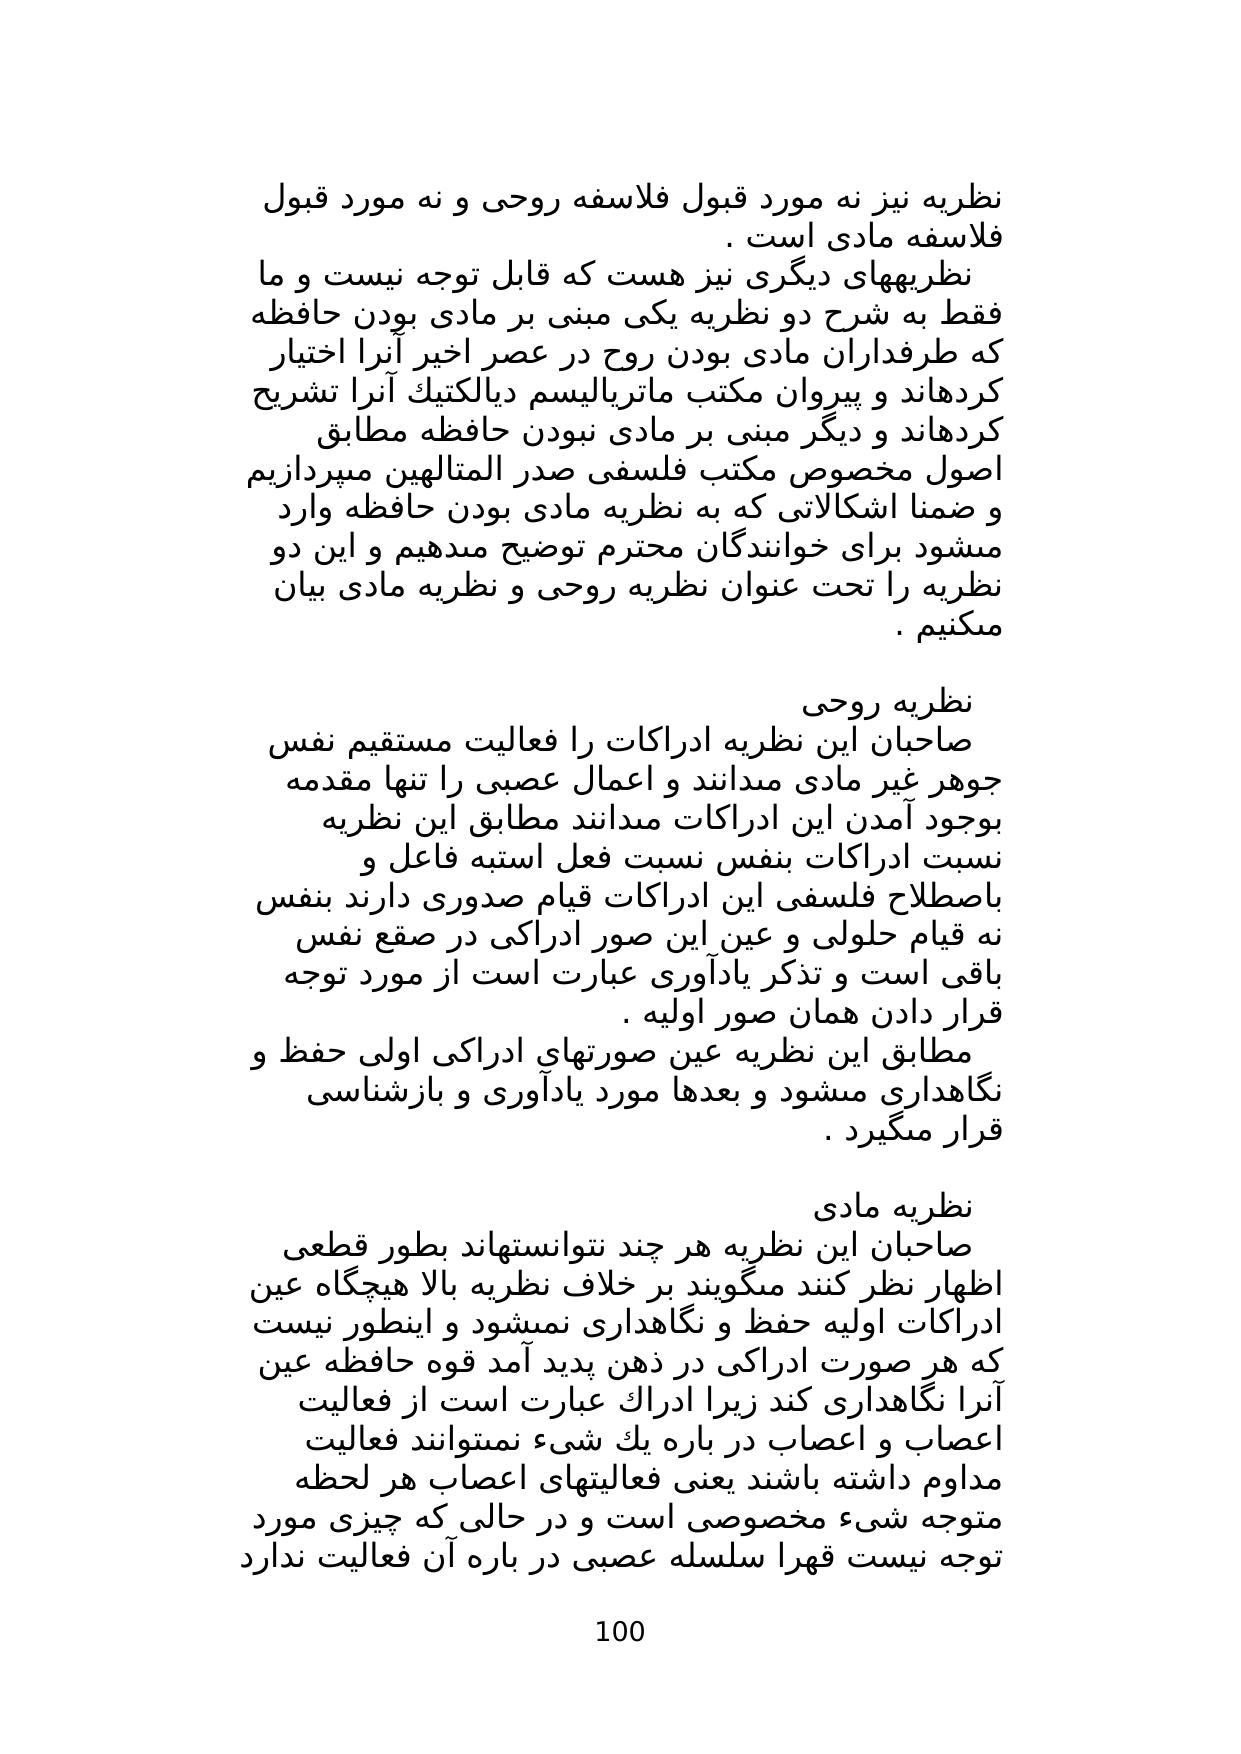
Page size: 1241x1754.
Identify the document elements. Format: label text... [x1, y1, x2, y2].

text نظريه مادى [236, 1186, 1004, 1225]
text صاحبان اين نظريه ادراكات را فعاليت مستقيم نفس جوهر غير مادى مى‏دانند و اعمال عصبى را تنها مقدمه بوجود آمدن اين ادراكات مى‏دانند مطابق اين نظريه نسبت ادراكات بنفس نسبت فعل است‏به فاعل و باصطلاح فلسفى اين ادراكات قيام صدورى دارند بنفس نه قيام حلولى و عين اين صور ادراكى در صقع نفس باقى است و تذكر يادآورى عبارت است از مورد توجه قرار دادن همان صور اوليه . [236, 721, 1004, 1031]
text مطابق اين نظريه عين صورتهاى ادراكى اولى حفظ و نگاهدارى مى‏شود و بعدها مورد يادآورى و بازشناسى قرار مى‏گيرد . [236, 1031, 1004, 1148]
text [236, 177, 1004, 255]
text نظريه روحى [236, 682, 1004, 721]
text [236, 1225, 1004, 1575]
text نظريه‏هاى ديگرى نيز هست كه قابل توجه نيست و ما فقط به شرح دو نظريه يكى مبنى بر مادى بودن حافظه كه طرفداران مادى بودن روح در عصر اخير آنرا اختيار كرده‏اند و پيروان مكتب ماترياليسم ديالكتيك آنرا تشريح كرده‏اند و ديگر مبنى بر مادى نبودن حافظه مطابق اصول مخصوص مكتب فلسفى صدر المتالهين مى‏پردازيم و ضمنا اشكالاتى كه به نظريه مادى بودن حافظه وارد مى‏شود براى خوانندگان محترم توضيح مى‏دهيم و اين دو نظريه را تحت عنوان نظريه روحى و نظريه مادى بيان مى‏كنيم . [236, 255, 1004, 643]
